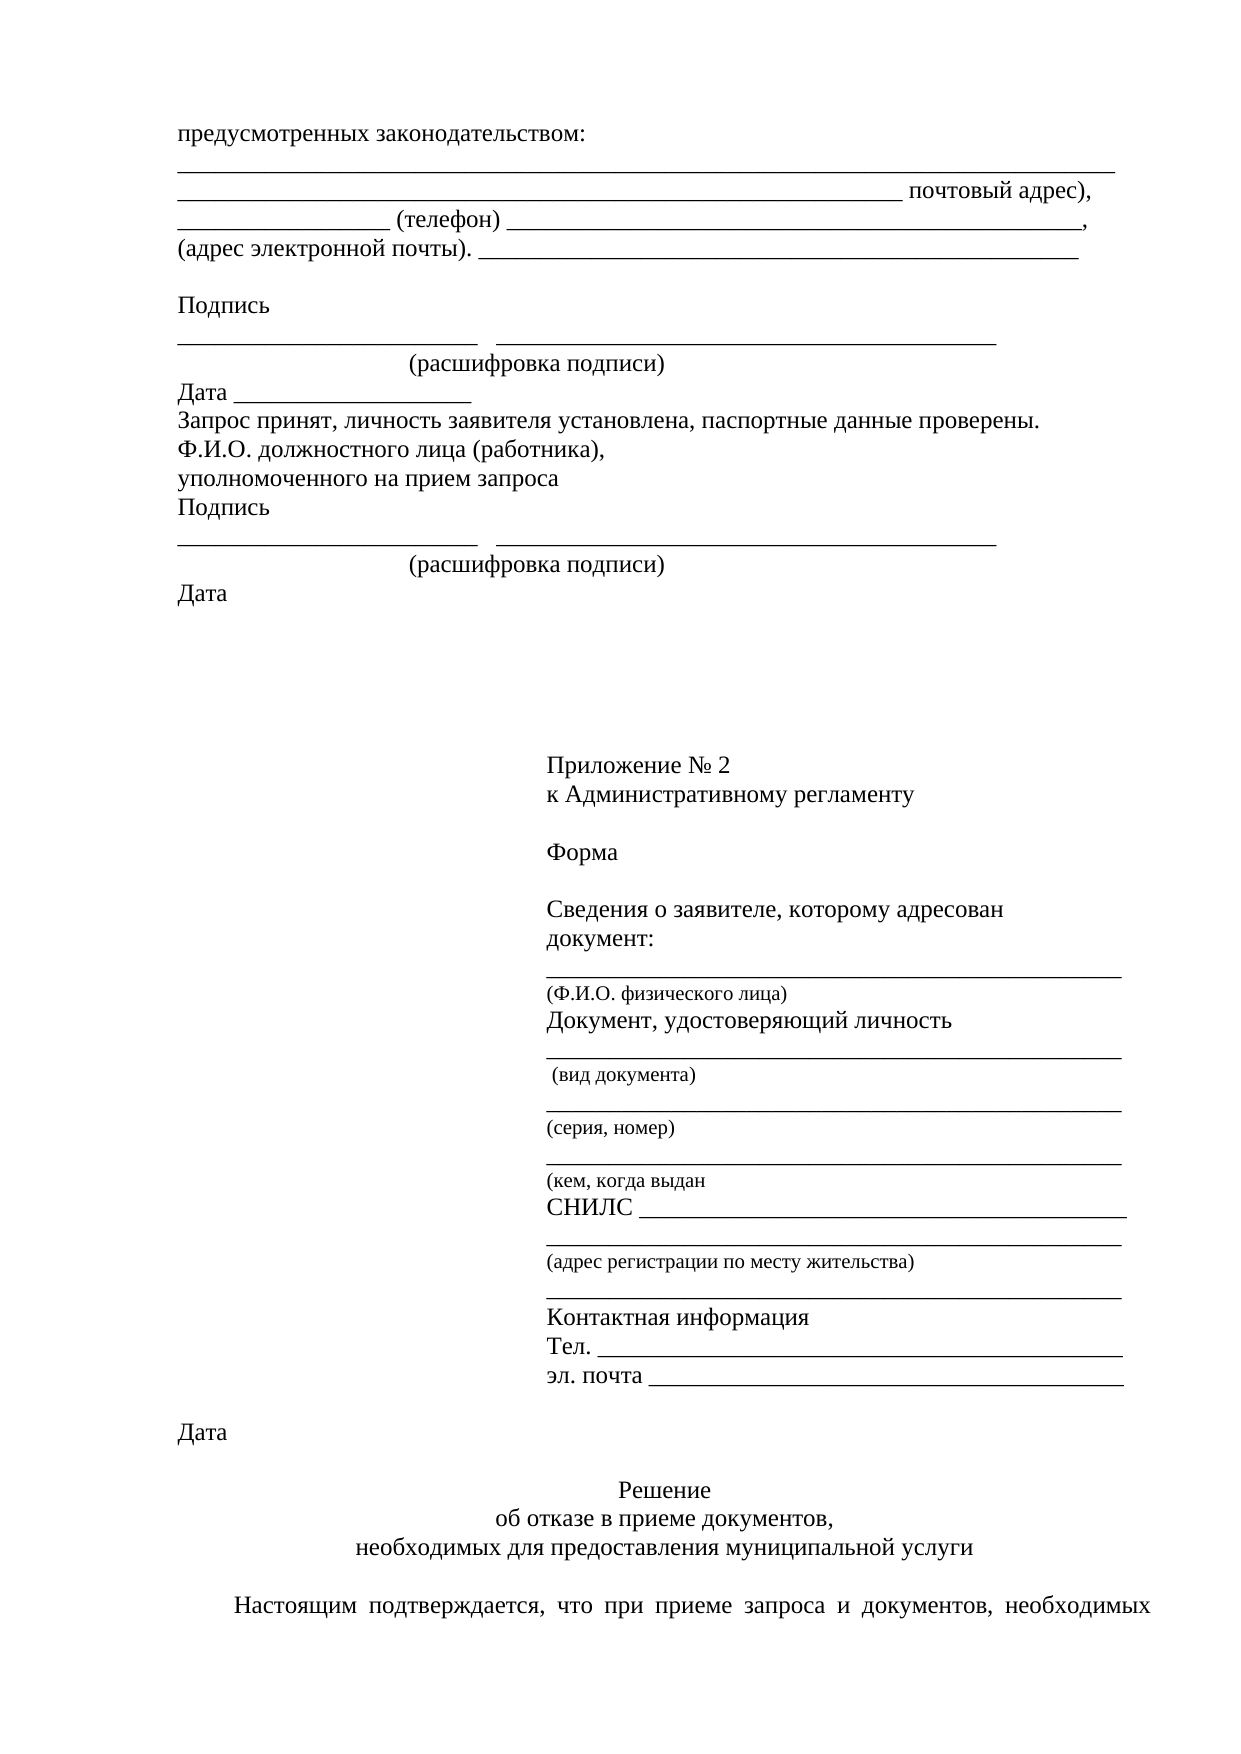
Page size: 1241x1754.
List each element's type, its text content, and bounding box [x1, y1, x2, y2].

text документ: [546, 923, 1152, 952]
text (Ф.И.О. физического лица) [546, 981, 1152, 1005]
text к Административному регламенту [546, 779, 1152, 808]
text Дата [177, 1417, 1152, 1446]
text (адрес регистрации по месту жительства) [546, 1249, 1152, 1273]
text Тел. __________________________________________ [546, 1331, 1152, 1360]
text (расшифровка подписи) [177, 549, 1152, 578]
text (вид документа) [546, 1062, 1152, 1086]
text Запрос принят, личность заявителя установлена, паспортные данные проверены. [177, 406, 1152, 434]
text Приложение № 2 [546, 751, 1152, 779]
text Решение [177, 1475, 1152, 1503]
text СНИЛС _______________________________________ [546, 1192, 1152, 1221]
text Дата ___________________ [177, 377, 1152, 406]
text уполномоченного на прием запроса [177, 463, 1152, 492]
text Подпись [177, 492, 1152, 521]
text Ф.И.О. должностного лица (работника), [177, 434, 1152, 463]
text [177, 1590, 1152, 1618]
text (расшифровка подписи) [177, 348, 1152, 377]
text ______________________________________________ [546, 1033, 1152, 1062]
text ______________________________________________ [546, 1221, 1152, 1249]
text Подпись [177, 291, 1152, 319]
text _________________ (телефон) ______________________________________________, [177, 204, 1152, 233]
text ______________________________________________ [546, 1273, 1152, 1302]
text ________________________ ________________________________________ [177, 521, 1152, 549]
text Сведения о заявителе, которому адресован [546, 894, 1152, 923]
text (кем, когда выдан [546, 1168, 1152, 1192]
text (серия, номер) [546, 1115, 1152, 1139]
text ___________________________________________________________________________ [177, 147, 1152, 176]
text __________________________________________________________ почтовый адрес), [177, 176, 1152, 204]
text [177, 118, 1152, 147]
text ______________________________________________ [546, 1086, 1152, 1115]
text ________________________ ________________________________________ [177, 319, 1152, 348]
text эл. почта ______________________________________ [546, 1360, 1152, 1388]
text ______________________________________________ [546, 952, 1152, 981]
text Контактная информация [546, 1302, 1152, 1331]
text (адрес электронной почты). ________________________________________________ [177, 233, 1152, 262]
text Форма [546, 837, 1152, 866]
text Дата [177, 578, 1152, 607]
text Документ, удостоверяющий личность [546, 1005, 1152, 1033]
text необходимых для предоставления муниципальной услуги [177, 1532, 1152, 1561]
text ______________________________________________ [546, 1139, 1152, 1168]
text об отказе в приеме документов, [177, 1503, 1152, 1532]
